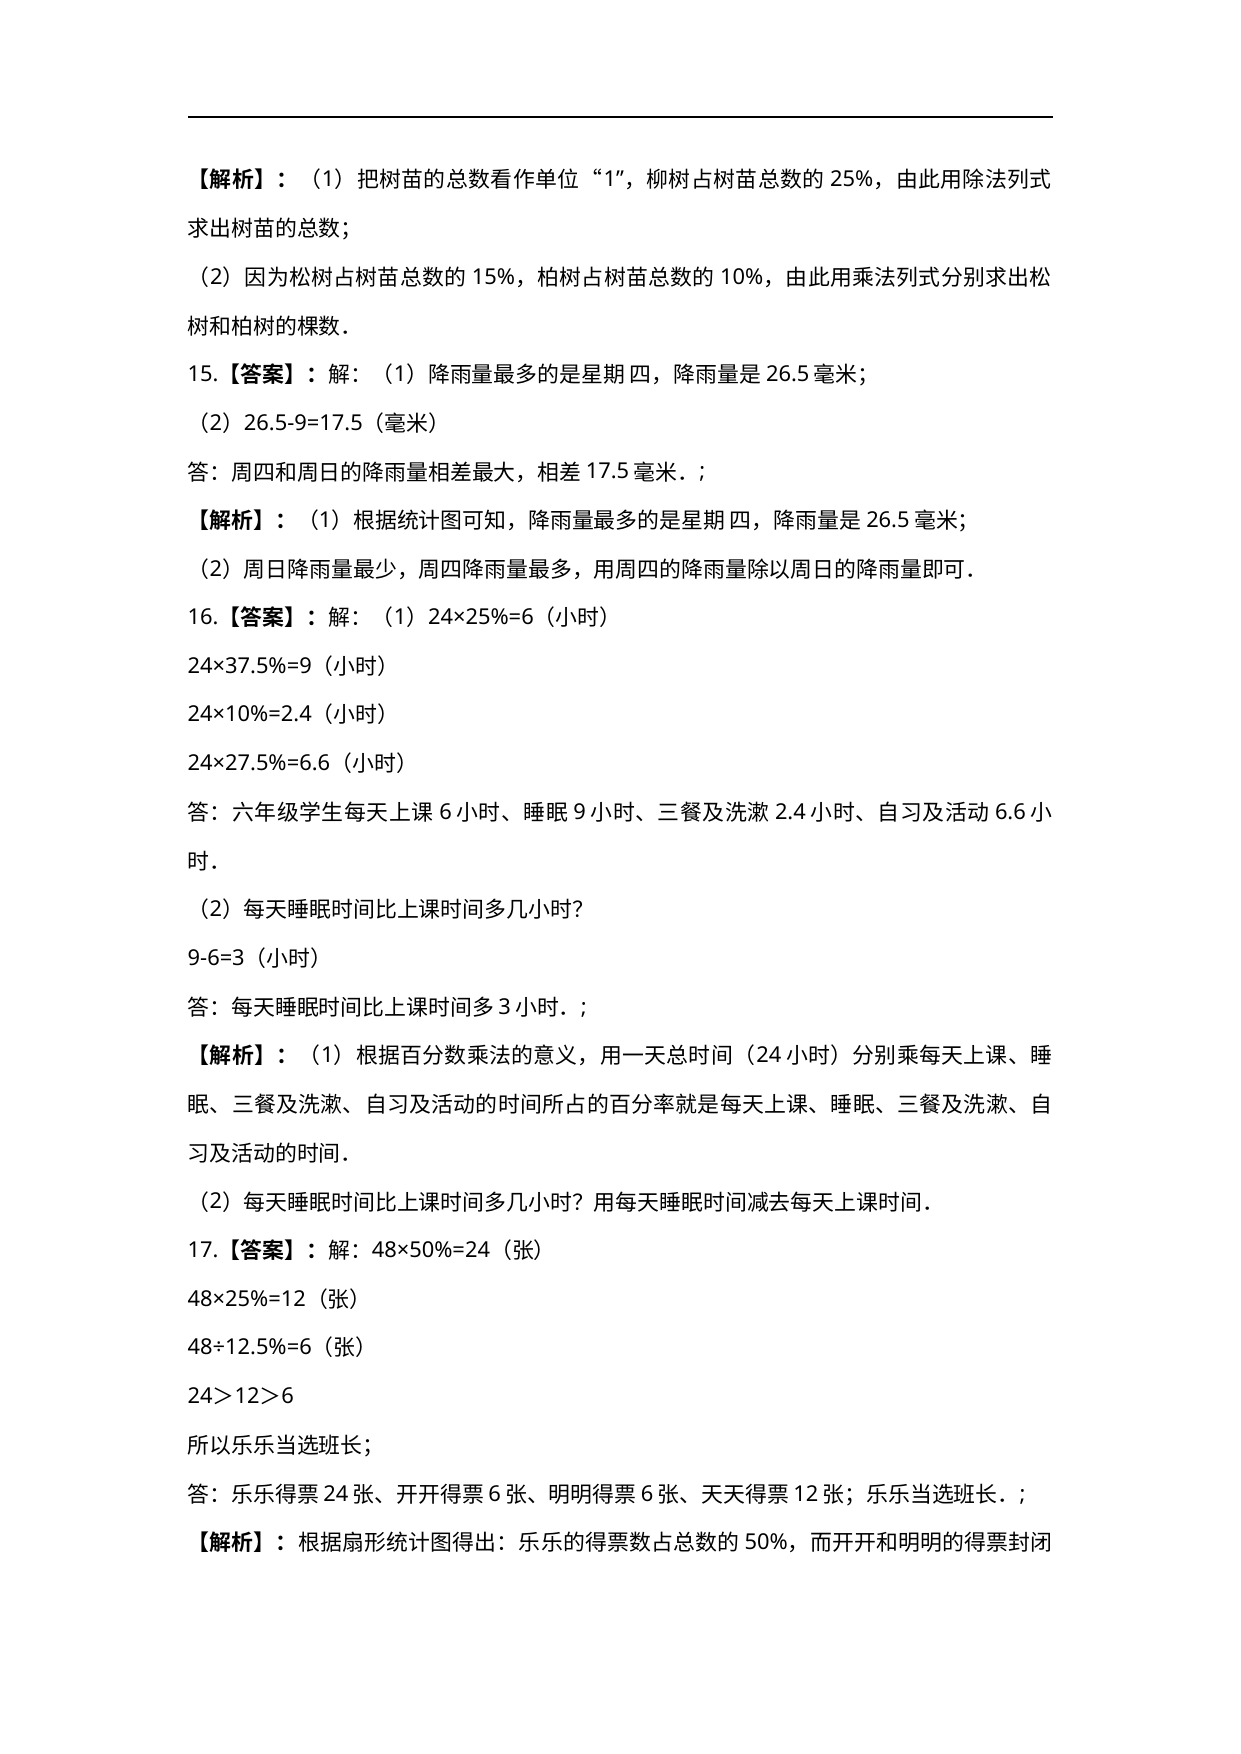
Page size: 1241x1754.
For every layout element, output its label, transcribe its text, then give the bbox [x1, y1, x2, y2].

text 15.【答案】：解：（1）降雨量最多的是星期 四，降雨量是 26.5毫米； （2）26.5-9=17.5（毫米） 答：周四和周日的降雨量相差最大，相差17.5毫米．; [187, 357, 1053, 487]
text 【解析】：（1）把树苗的总数看作单位“1”，柳树占树苗总数的25%，由此用除法列式求出树苗的总数； （2）因为松树占树苗总数的15%，柏树占树苗总数的10%，由此用乘法列式分别求出松树和柏树的棵数． [187, 162, 1053, 341]
text 16.【答案】：解：（1）24×25%=6（小时） 24×37.5%=9（小时） 24×10%=2.4（小时） 24×27.5%=6.6（小时） 答：六年级学生每天上课6小时、睡眠9小时、三餐及洗漱2.4小时、自习及活动6.6小时． （2）每天睡眠时间比上课时间多几小时？ 9-6=3（小时） 答：每天睡眠时间比上课时间多3小时．; [187, 599, 1053, 1022]
text 【解析】：（1）根据统计图可知，降雨量最多的是星期 四，降雨量是 26.5毫米； （2）周日降雨量最少，周四降雨量最多，用周四的降雨量除以周日的降雨量即可． [187, 502, 1053, 584]
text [187, 1524, 1053, 1557]
text 【解析】：（1）根据百分数乘法的意义，用一天总时间（24小时）分别乘每天上课、睡眠、三餐及洗漱、自习及活动的时间所占的百分率就是每天上课、睡眠、三餐及洗漱、自习及活动的时间． （2）每天睡眠时间比上课时间多几小时？用每天睡眠时间减去每天上课时间． [187, 1038, 1053, 1217]
text 17.【答案】：解：48×50%=24（张） 48×25%=12（张） 48÷12.5%=6（张） 24＞12＞6 所以乐乐当选班长； 答：乐乐得票24张、开开得票6张、明明得票6张、天天得票12张；乐乐当选班长．; [187, 1232, 1053, 1509]
